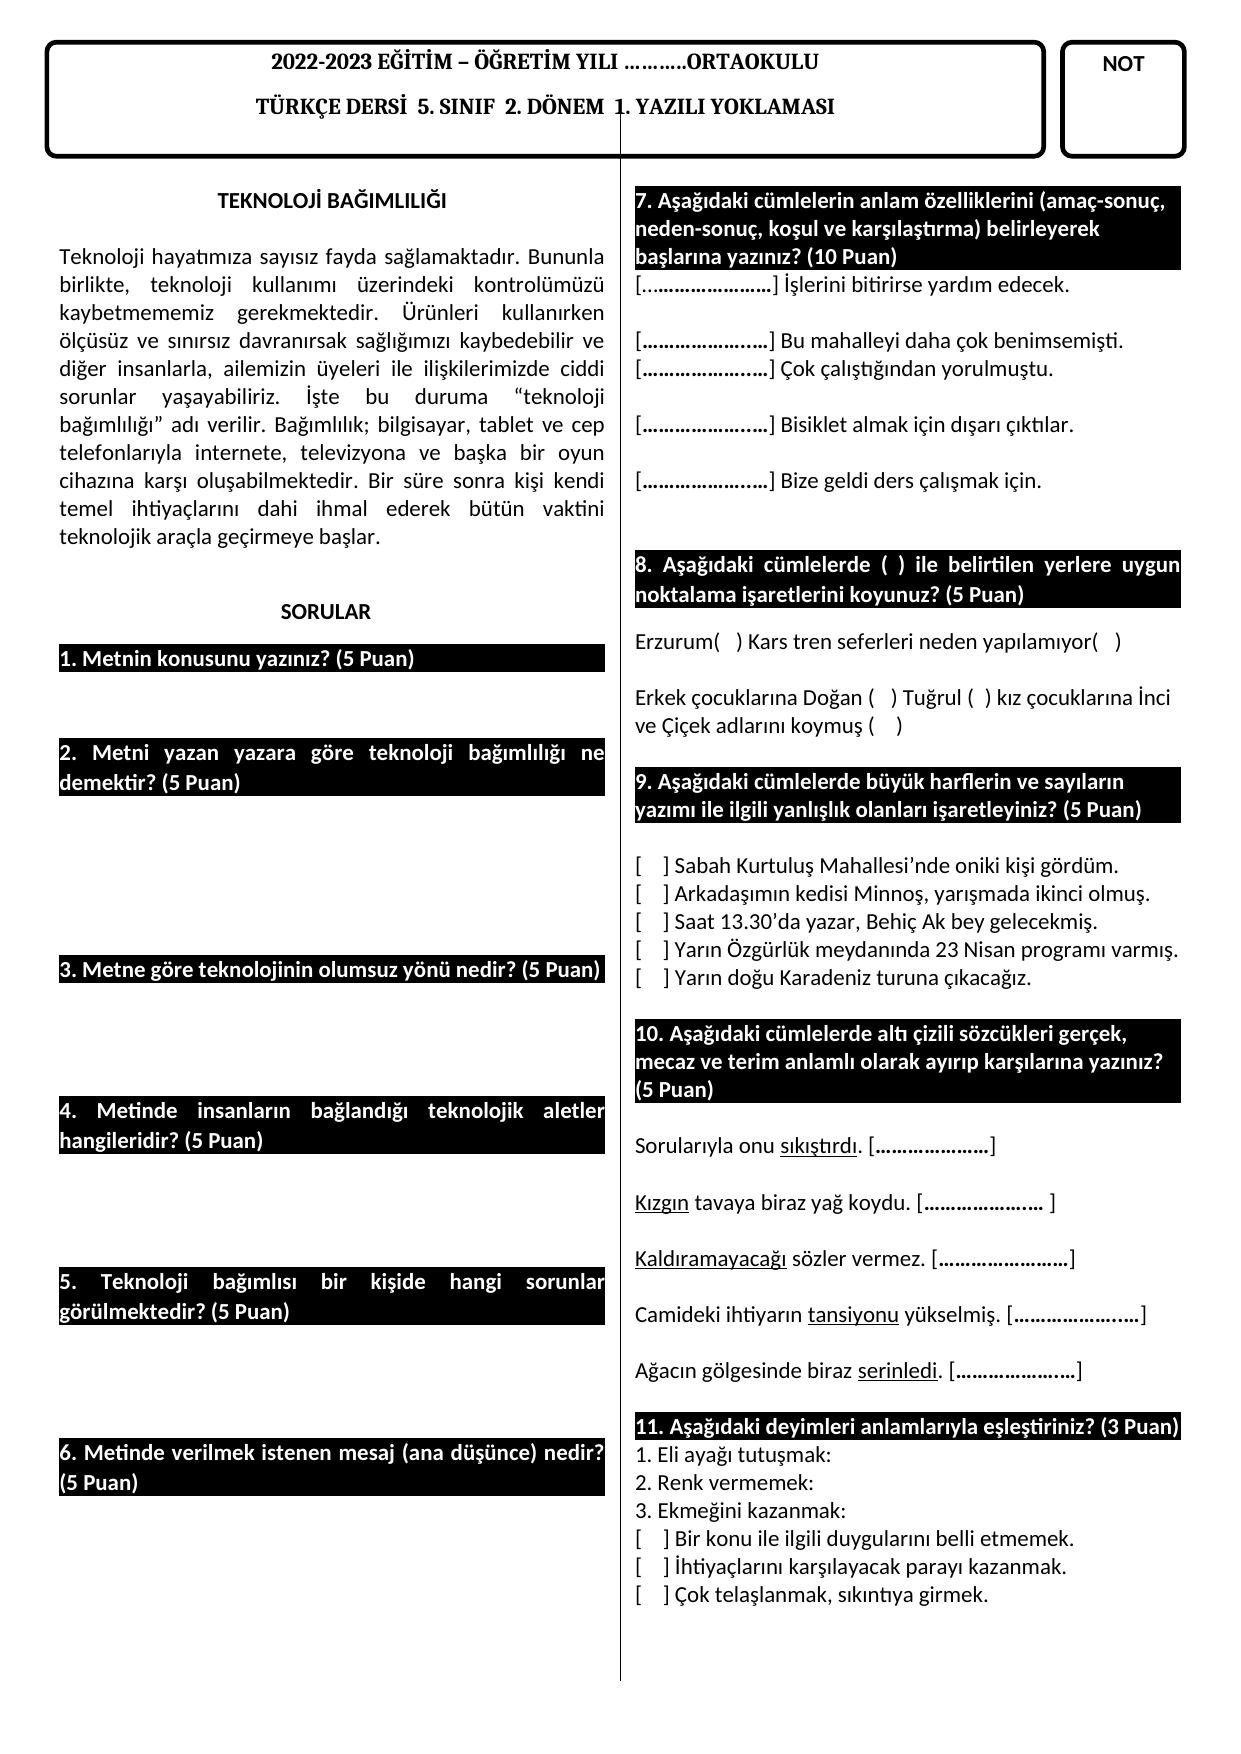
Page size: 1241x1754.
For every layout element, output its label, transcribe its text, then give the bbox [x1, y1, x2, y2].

text [ ] Çok telaşlanmak, sıkıntıya girmek. [635, 1580, 1181, 1608]
text 2. Metni yazan yazara göre teknoloji bağımlılığı ne demektir? (5 Puan) [59, 738, 605, 796]
text Kızgın tavaya biraz yağ koydu. [……………….… ] [635, 1188, 1181, 1216]
text [………………..…] Bu mahalleyi daha çok benimsemişti. [635, 326, 1181, 354]
text 5. Teknoloji bağımlısı bir kişide hangi sorunlar görülmektedir? (5 Puan) [59, 1267, 605, 1325]
text [ ] İhtiyaçlarını karşılayacak parayı kazanmak. [635, 1552, 1181, 1580]
text [ ] Sabah Kurtuluş Mahallesi’nde oniki kişi gördüm. [635, 851, 1181, 879]
text [………………..…] Çok çalıştığından yorulmuştu. [635, 354, 1181, 382]
text [ ] Saat 13.30’da yazar, Behiç Ak bey gelecekmiş. [635, 907, 1181, 935]
text Camideki ihtiyarın tansiyonu yükselmiş. [………………..…] [635, 1300, 1181, 1328]
text [………………..…] Bize geldi ders çalışmak için. [635, 466, 1181, 494]
text 9. Aşağıdaki cümlelerde büyük harflerin ve sayıların yazımı ile ilgili yanlışlık olanları işaretleyiniz? (5 Puan) [635, 767, 1181, 823]
text Ağacın gölgesinde biraz serinledi. [……………….…] [635, 1356, 1181, 1384]
text [ ] Yarın Özgürlük meydanında 23 Nisan programı varmış. [635, 935, 1181, 963]
text [ ] Bir konu ile ilgili duygularını belli etmemek. [635, 1524, 1181, 1552]
text 10. Aşağıdaki cümlelerde altı çizili sözcükleri gerçek, mecaz ve terim anlamlı olarak ayırıp karşılarına yazınız? (5 Puan) [635, 1019, 1181, 1103]
text Erkek çocuklarına Doğan ( ) Tuğrul ( ) kız çocuklarına İnci ve Çiçek adlarını koymuş ( ) [635, 683, 1181, 739]
text Erzurum( ) Kars tren seferleri neden yapılamıyor( ) [635, 627, 1181, 655]
text TEKNOLOJİ BAĞIMLILIĞI [59, 186, 605, 214]
text SORULAR [59, 597, 605, 625]
text [……………………] İşlerini bitirirse yardım edecek. [635, 270, 1181, 298]
text 1. Eli ayağı tutuşmak: [635, 1440, 1181, 1468]
text 7. Aşağıdaki cümlelerin anlam özelliklerini (amaç-sonuç, neden-sonuç, koşul ve karşılaştırma) belirleyerek başlarına yazınız? (10 Puan) [635, 186, 1181, 270]
text [………………..…] Bisiklet almak için dışarı çıktılar. [635, 410, 1181, 438]
text Sorularıyla onu sıkıştırdı. […………………] [635, 1132, 1181, 1159]
text [ ] Yarın doğu Karadeniz turuna çıkacağız. [635, 963, 1181, 991]
text 8. Aşağıdaki cümlelerde ( ) ile belirtilen yerlere uygun noktalama işaretlerini koyunuz? (5 Puan) [635, 550, 1181, 608]
text 3. Metne göre teknolojinin olumsuz yönü nedir? (5 Puan) [59, 955, 605, 983]
text 11. Aşağıdaki deyimleri anlamlarıyla eşleştiriniz? (3 Puan) [635, 1412, 1181, 1440]
text 6. Metinde verilmek istenen mesaj (ana düşünce) nedir? (5 Puan) [59, 1438, 605, 1496]
text [ ] Arkadaşımın kedisi Minnoş, yarışmada ikinci olmuş. [635, 879, 1181, 907]
text Kaldıramayacağı sözler vermez. [……………………] [635, 1244, 1181, 1272]
text 2. Renk vermemek: [635, 1468, 1181, 1496]
text 4. Metinde insanların bağlandığı teknolojik aletler hangileridir? (5 Puan) [59, 1096, 605, 1154]
text Teknoloji hayatımıza sayısız fayda sağlamaktadır. Bununla birlikte, teknoloji kullanımı üzerindeki kontrolümüzü kaybetmememiz gerekmektedir. Ürünleri kullanırken ölçüsüz ve sınırsız davranırsak sağlığımızı kaybedebilir ve diğer insanlarla, ailemizin üyeleri ile ilişkilerimizde ciddi sorunlar yaşayabiliriz. İşte bu duruma “teknoloji bağımlılığı” adı verilir. Bağımlılık; bilgisayar, tablet ve cep telefonlarıyla internete, televizyona ve başka bir oyun cihazına karşı oluşabilmektedir. Bir süre sonra kişi kendi temel ihtiyaçlarını dahi ihmal ederek bütün vaktini teknolojik araçla geçirmeye başlar. [59, 242, 605, 550]
text 3. Ekmeğini kazanmak: [635, 1496, 1181, 1524]
text 1. Metnin konusunu yazınız? (5 Puan) [59, 644, 605, 672]
